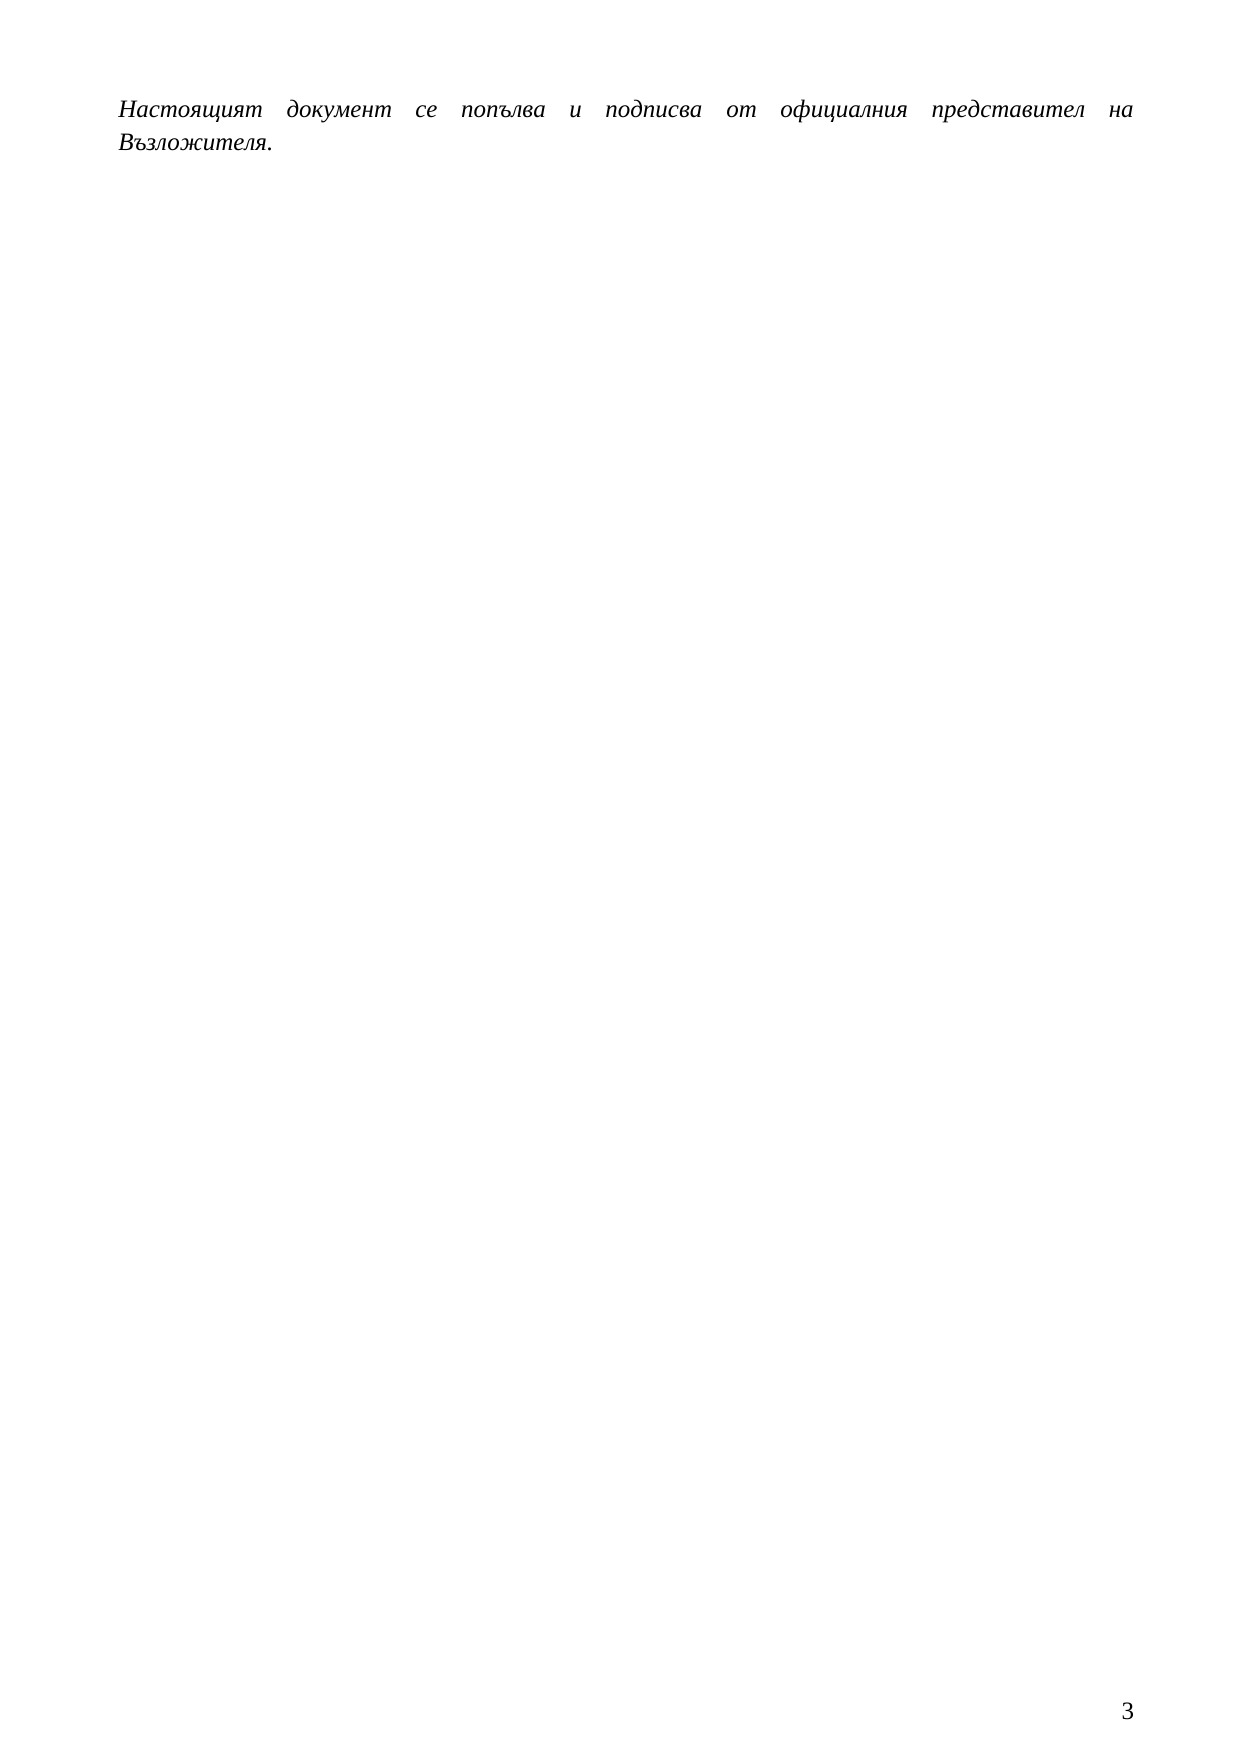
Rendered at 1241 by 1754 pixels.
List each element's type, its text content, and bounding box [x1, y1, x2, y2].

text Настоящият документ се попълва и подписва от официалния представител на Възложителя. [118, 94, 1134, 156]
